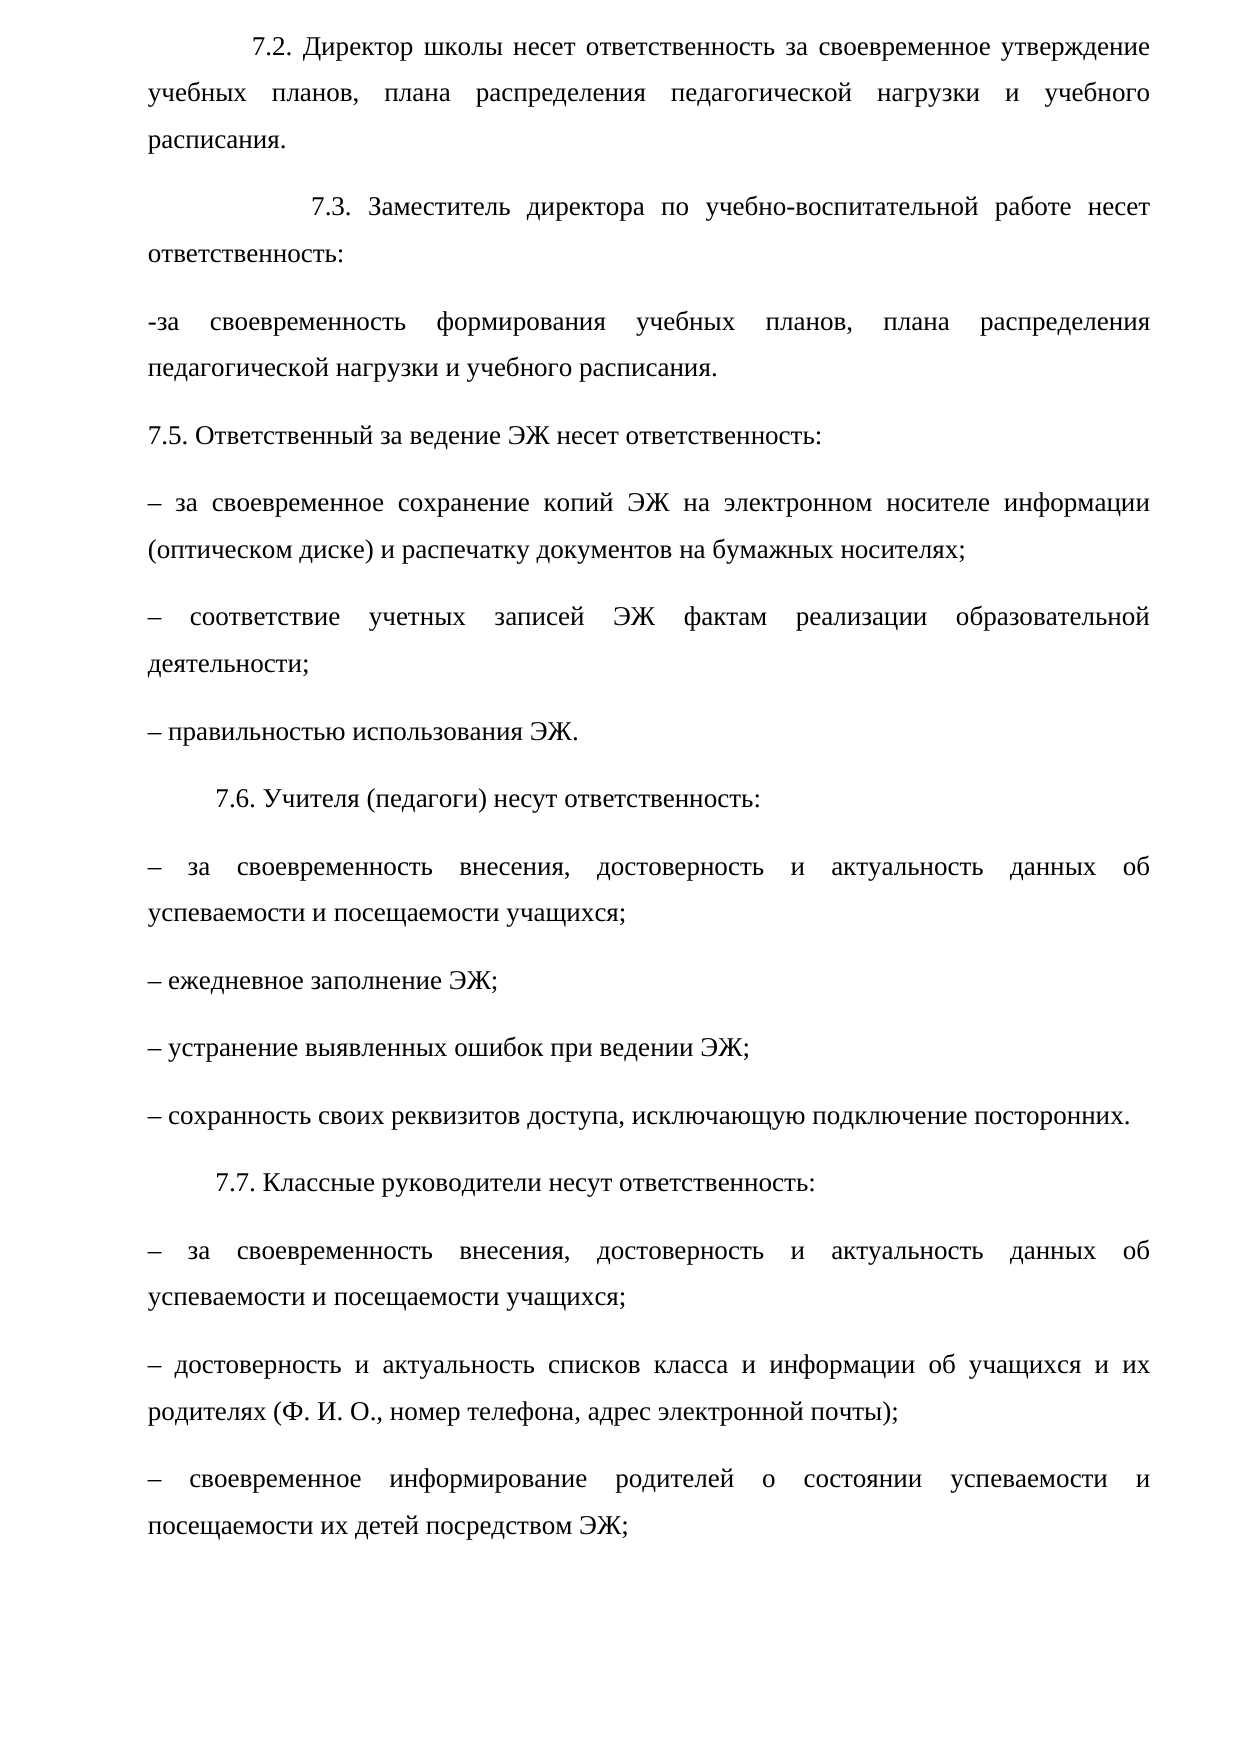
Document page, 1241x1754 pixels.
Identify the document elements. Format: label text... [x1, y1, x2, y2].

text 7.7. Классные руководители несут ответственность: [148, 1166, 1152, 1197]
text 7.3. Заместитель директора по учебно-воспитательной работе несет ответственность: [148, 190, 1152, 268]
text 7.5. Ответственный за ведение ЭЖ несет ответственность: [148, 419, 1152, 450]
text 7.6. Учителя (педагоги) несут ответственность: [148, 782, 1152, 813]
text – соответствие учетных записей ЭЖ фактам реализации образовательной деятельности; [148, 600, 1152, 678]
text – сохранность своих реквизитов доступа, исключающую подключение посторонних. [148, 1099, 1152, 1130]
text – своевременное информирование родителей о состоянии успеваемости и посещаемости их детей посредством ЭЖ; [148, 1462, 1152, 1540]
text – достоверность и актуальность списков класса и информации об учащихся и их родителях (Ф. И. О., номер телефона, адрес электронной почты); [148, 1348, 1152, 1426]
text – правильностью использования ЭЖ. [148, 714, 1152, 746]
text -за своевременность формирования учебных планов, плана распределения педагогической нагрузки и учебного расписания. [148, 304, 1152, 382]
text – устранение выявленных ошибок при ведении ЭЖ; [148, 1031, 1152, 1062]
text – за своевременность внесения, достоверность и актуальность данных об успеваемости и посещаемости учащихся; [148, 849, 1152, 927]
text – ежедневное заполнение ЭЖ; [148, 964, 1152, 995]
text 7.2. Директор школы несет ответственность за своевременное утверждение учебных планов, плана распределения педагогической нагрузки и учебного расписания. [148, 29, 1152, 154]
text – за своевременность внесения, достоверность и актуальность данных об успеваемости и посещаемости учащихся; [148, 1234, 1152, 1312]
text – за своевременное сохранение копий ЭЖ на электронном носителе информации (оптическом диске) и распечатку документов на бумажных носителях; [148, 486, 1152, 564]
